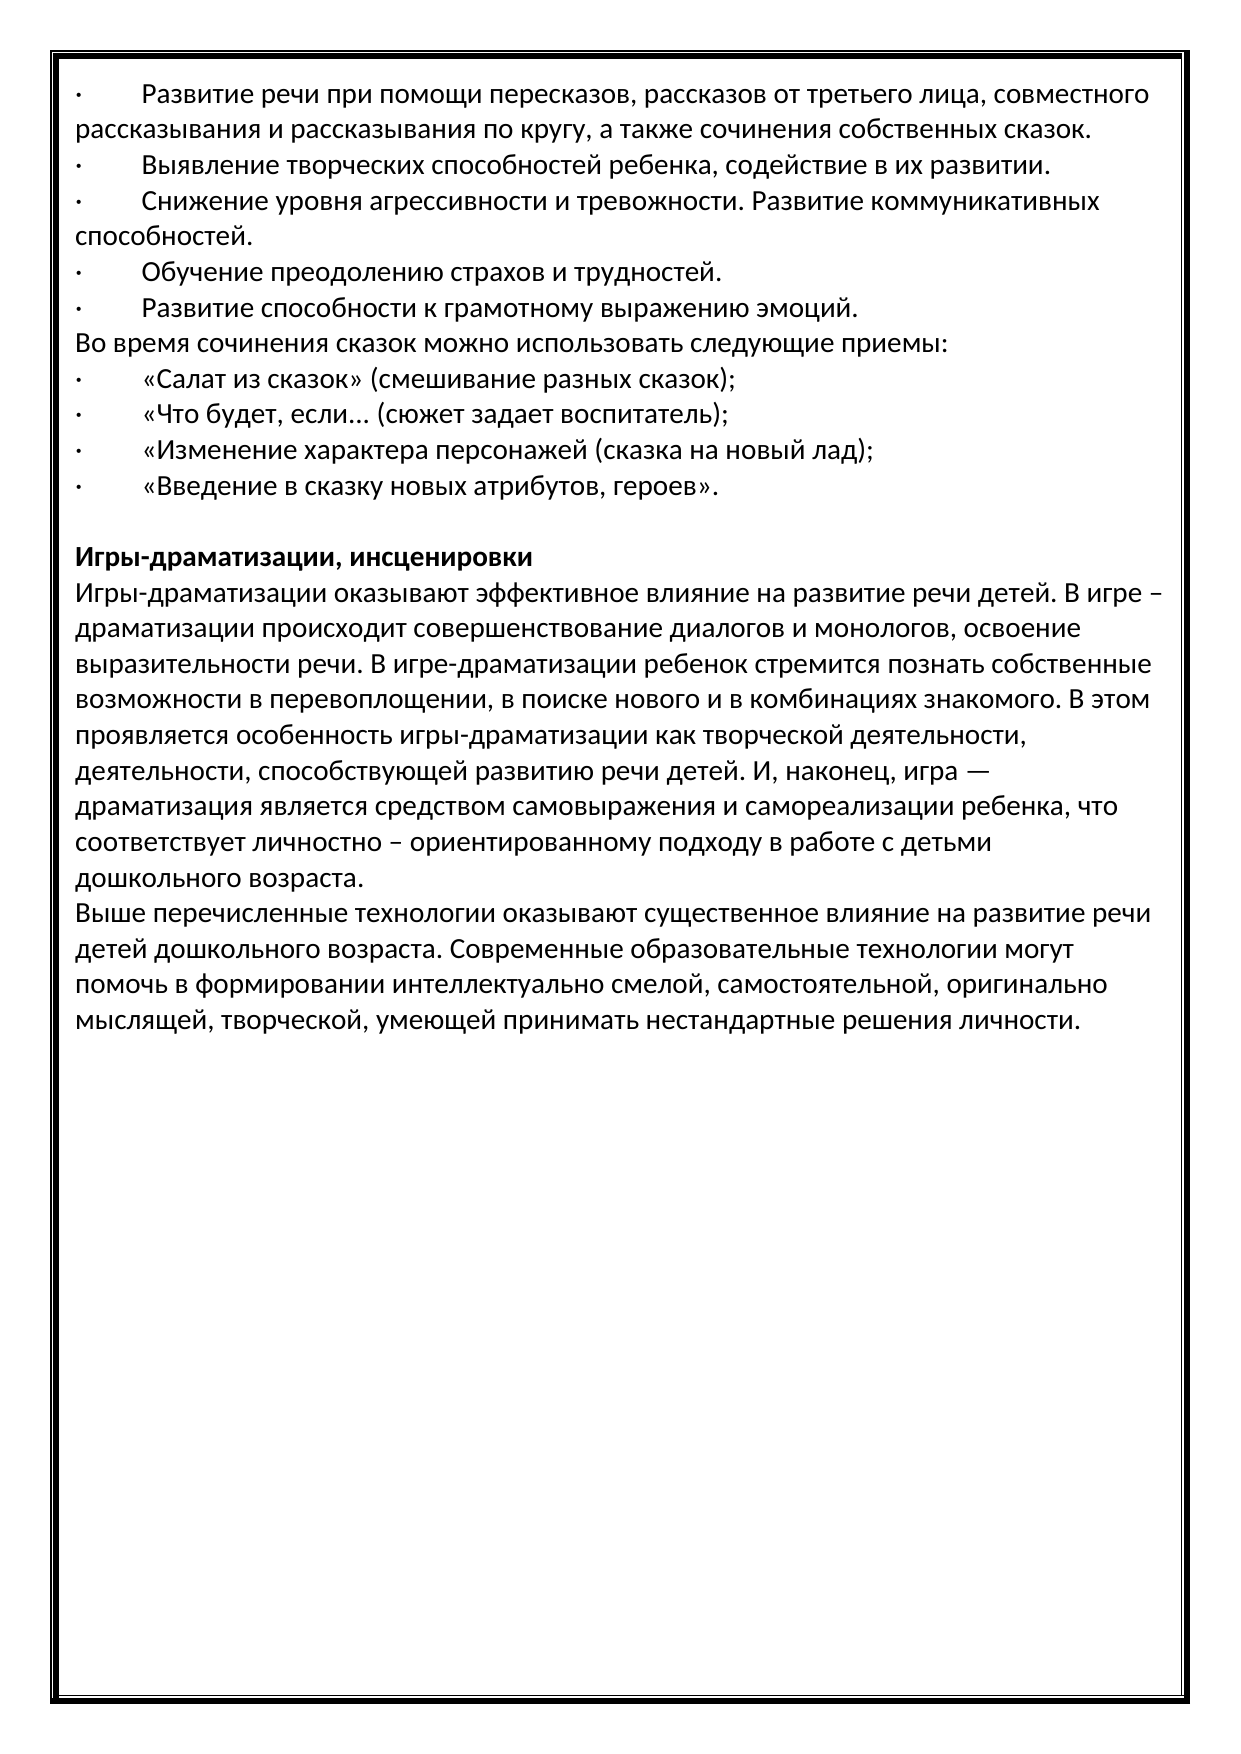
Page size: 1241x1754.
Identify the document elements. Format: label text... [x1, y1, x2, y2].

text Игры-драматизации оказывают эффективное влияние на развитие речи детей. В игре – драматизации происходит совершенствование диалогов и монологов, освоение выразительности речи. В игре-драматизации ребенок стремится познать собственные возможности в перевоплощении, в поиске нового и в комбинациях знакомого. В этом проявляется особенность игры-драматизации как творческой деятельности, деятельности, способствующей развитию речи детей. И, наконец, игра — драматизация является средством самовыражения и самореализации ребенка, что соответствует личностно – ориентированному подходу в работе с детьми дошкольного возраста. [75, 574, 1165, 894]
text · «Изменение характера персонажей (сказка на новый лад); [75, 431, 1165, 467]
text · Снижение уровня агрессивности и тревожности. Развитие коммуникативных способностей. [75, 182, 1165, 253]
text · Обучение преодолению страхов и трудностей. [75, 253, 1165, 289]
text · Развитие способности к грамотному выражению эмоций. [75, 289, 1165, 324]
text · «Что будет, если... (сюжет задает воспитатель); [75, 396, 1165, 431]
text Выше перечисленные технологии оказывают существенное влияние на развитие речи детей дошкольного возраста. Современные образовательные технологии могут помочь в формировании интеллектуально смелой, самостоятельной, оригинально мыслящей, творческой, умеющей принимать нестандартные решения личности. [75, 894, 1165, 1037]
text Во время сочинения сказок можно использовать следующие приемы: [75, 324, 1165, 360]
text Игры-драматизации, инсценировки [75, 538, 1165, 574]
text · «Салат из сказок» (смешивание разных сказок); [75, 360, 1165, 396]
text · «Введение в сказку новых атрибутов, героев». [75, 467, 1165, 502]
text · Развитие речи при помощи пересказов, рассказов от третьего лица, совместного рассказывания и рассказывания по кругу, а также сочинения собственных сказок. [75, 75, 1165, 146]
text · Выявление творческих способностей ребенка, содействие в их развитии. [75, 146, 1165, 182]
